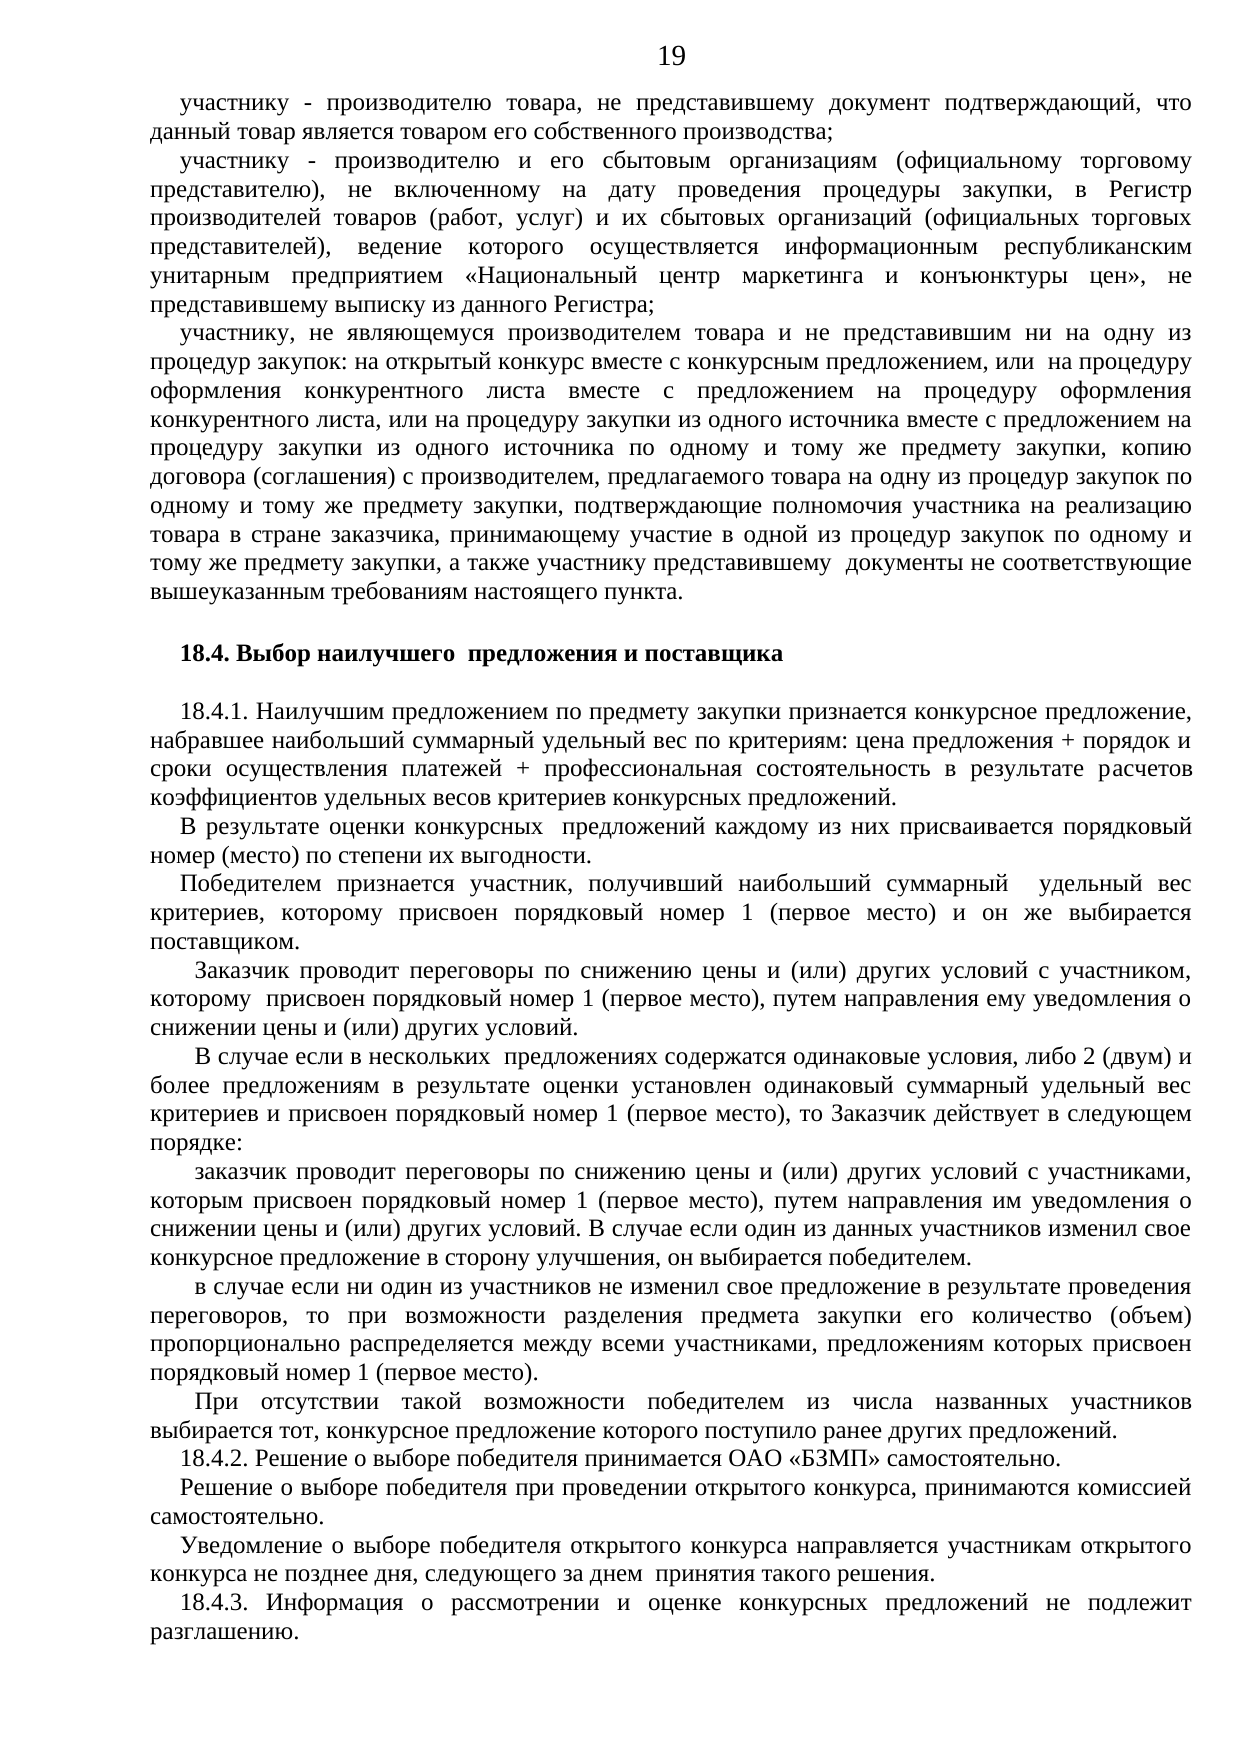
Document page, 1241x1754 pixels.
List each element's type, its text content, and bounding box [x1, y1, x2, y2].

text участнику - производителю товара, не представившему документ подтверждающий, что данный товар является товаром его собственного производства; [150, 87, 1193, 145]
text участнику, не являющемуся производителем товара и не представившим ни на одну из процедур закупок: на открытый конкурс вместе с конкурсным предложением, или на процедуру оформления конкурентного листа вместе с предложением на процедуру оформления конкурентного листа, или на процедуру закупки из одного источника вместе с предложением на процедуру закупки из одного источника по одному и тому же предмету закупки, копию договора (соглашения) с производителем, предлагаемого товара на одну из процедур закупок по одному и тому же предмету закупки, подтверждающие полномочия участника на реализацию товара в стране заказчика, принимающему участие в одной из процедур закупок по одному и тому же предмету закупки, а также участнику представившему документы не соответствующие вышеуказанным требованиям настоящего пункта. [150, 317, 1193, 605]
text 18.4. Выбор наилучшего предложения и поставщика [150, 638, 1193, 667]
text Победителем признается участник, получивший наибольший суммарный удельный вес критериев, которому присвоен порядковый номер 1 (первое место) и он же выбирается поставщиком. [150, 868, 1193, 955]
text 18.4.2. Решение о выборе победителя принимается ОАО «БЗМП» самостоятельно. [150, 1443, 1193, 1472]
text участнику - производителю и его сбытовым организациям (официальному торговому представителю), не включенному на дату проведения процедуры закупки, в Регистр производителей товаров (работ, услуг) и их сбытовых организаций (официальных торговых представителей), ведение которого осуществляется информационным республиканским унитарным предприятием «Национальный центр маркетинга и конъюнктуры цен», не представившему выписку из данного Регистра; [150, 145, 1193, 317]
text в случае если ни один из участников не изменил свое предложение в результате проведения переговоров, то при возможности разделения предмета закупки его количество (объем) пропорционально распределяется между всеми участниками, предложениям которых присвоен порядковый номер 1 (первое место). [150, 1271, 1193, 1386]
text 18.4.3. Информация о рассмотрении и оценке конкурсных предложений не подлежит разглашению. [150, 1587, 1193, 1645]
text В случае если в нескольких предложениях содержатся одинаковые условия, либо 2 (двум) и более предложениям в результате оценки установлен одинаковый суммарный удельный вес критериев и присвоен порядковый номер 1 (первое место), то Заказчик действует в следующем порядке: [150, 1041, 1193, 1156]
text Заказчик проводит переговоры по снижению цены и (или) других условий с участником, которому присвоен порядковый номер 1 (первое место), путем направления ему уведомления о снижении цены и (или) других условий. [150, 955, 1193, 1041]
text При отсутствии такой возможности победителем из числа названных участников выбирается тот, конкурсное предложение которого поступило ранее других предложений. [150, 1386, 1193, 1443]
text В результате оценки конкурсных предложений каждому из них присваивается порядковый номер (место) по степени их выгодности. [150, 811, 1193, 868]
text 18.4.1. Наилучшим предложением по предмету закупки признается конкурсное предложение, набравшее наибольший суммарный удельный вес по критериям: цена предложения + порядок и сроки осуществления платежей + профессиональная состоятельность в результате расчетов коэффициентов удельных весов критериев конкурсных предложений. [150, 696, 1193, 811]
text Решение о выборе победителя при проведении открытого конкурса, принимаются комиссией самостоятельно. [150, 1472, 1193, 1530]
text Уведомление о выборе победителя открытого конкурса направляется участникам открытого конкурса не позднее дня, следующего за днем принятия такого решения. [150, 1530, 1193, 1587]
text заказчик проводит переговоры по снижению цены и (или) других условий с участниками, которым присвоен порядковый номер 1 (первое место), путем направления им уведомления о снижении цены и (или) других условий. В случае если один из данных участников изменил свое конкурсное предложение в сторону улучшения, он выбирается победителем. [150, 1156, 1193, 1271]
